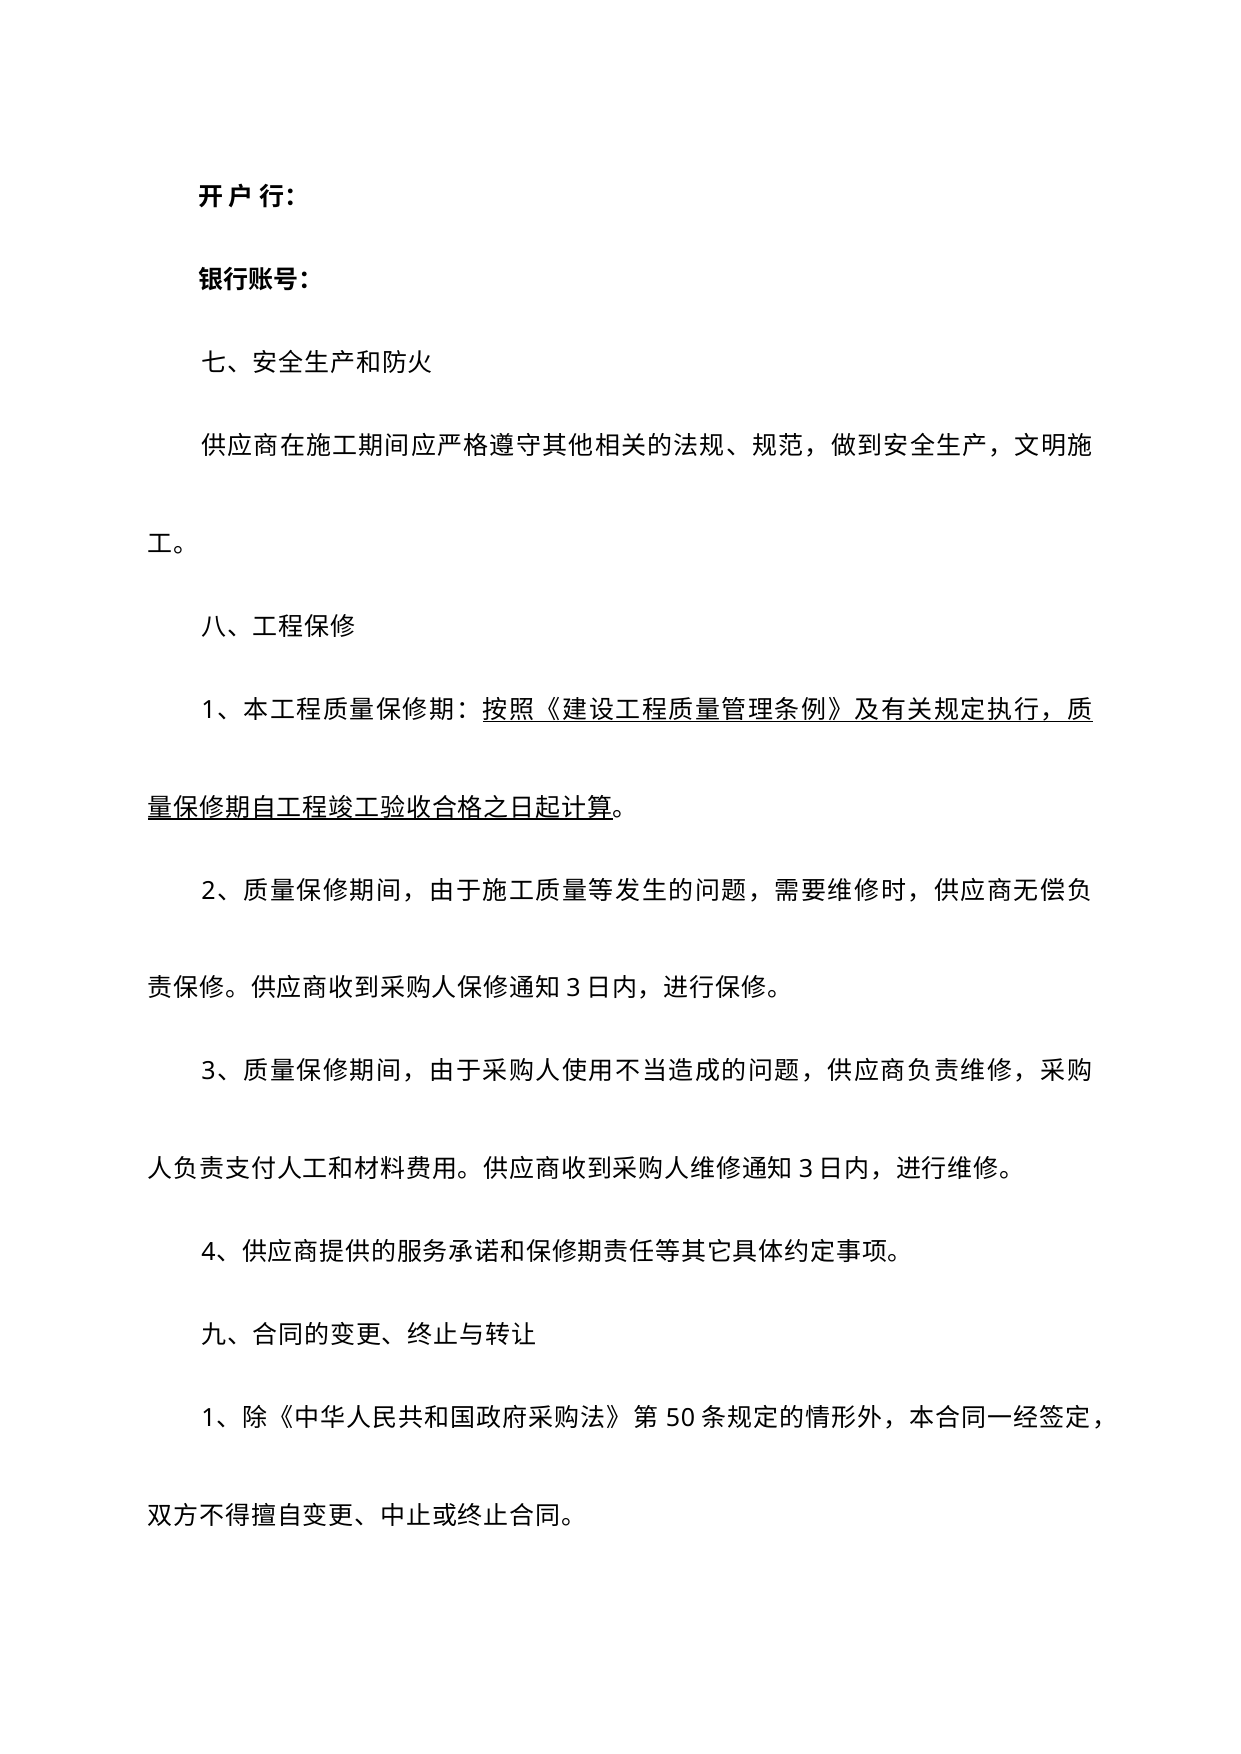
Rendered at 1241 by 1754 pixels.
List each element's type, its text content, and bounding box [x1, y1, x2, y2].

text 八、工程保修 [148, 592, 1093, 657]
text 1、本工程质量保修期：按照《建设工程质量管理条例》及有关规定执行，质量保修期自工程竣工验收合格之日起计算。 [148, 675, 1093, 838]
text 3、质量保修期间，由于采购人使用不当造成的问题，供应商负责维修，采购人负责支付人工和材料费用。供应商收到采购人维修通知3日内，进行维修。 [148, 1036, 1093, 1199]
text 九、合同的变更、终止与转让 [148, 1300, 1093, 1365]
text 2、质量保修期间，由于施工质量等发生的问题，需要维修时，供应商无偿负责保修。供应商收到采购人保修通知3日内，进行保修。 [148, 856, 1093, 1018]
text 4、供应商提供的服务承诺和保修期责任等其它具体约定事项。 [148, 1217, 1093, 1282]
text 1、除《中华人民共和国政府采购法》第50条规定的情形外，本合同一经签定，双方不得擅自变更、中止或终止合同。 [148, 1383, 1093, 1546]
text 开 户 行： [148, 162, 1093, 227]
text 银行账号： [148, 245, 1093, 310]
text 七、安全生产和防火 [148, 328, 1093, 393]
text 供应商在施工期间应严格遵守其他相关的法规、规范，做到安全生产，文明施工。 [148, 411, 1093, 574]
